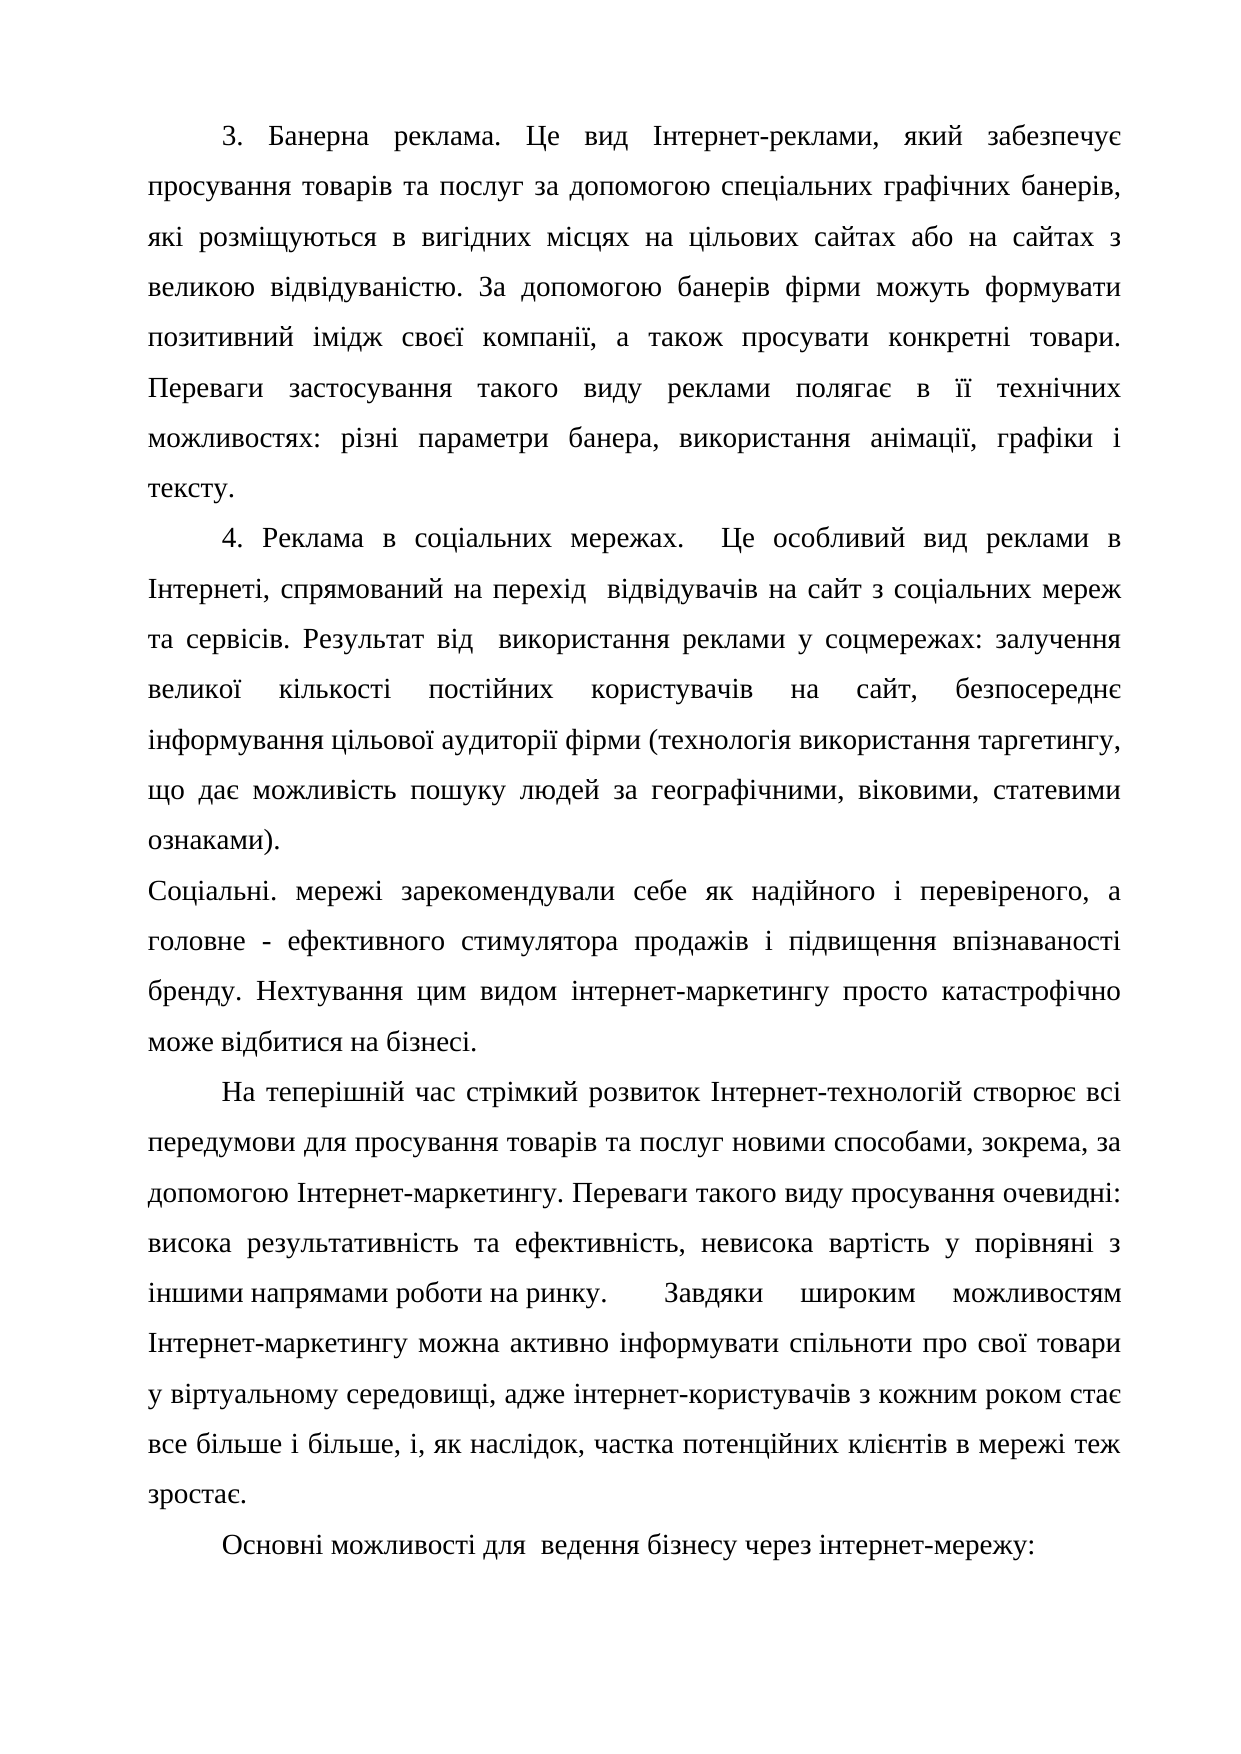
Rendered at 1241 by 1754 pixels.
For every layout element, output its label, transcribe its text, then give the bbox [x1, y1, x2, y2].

text 4. Реклама в соціальних мережах. Це особливий вид реклами в Інтернеті, спрямований на перехід відвідувачів на сайт з соціальних мереж та сервісів. Результат від використання реклами у соцмережах: залучення великої кількості постійних користувачів на сайт, безпосереднє інформування цільової аудиторії фірми (технологія використання таргетингу, що дає можливість пошуку людей за географічними, віковими, статевими ознаками). [148, 521, 1122, 856]
text На теперішній час стрімкий розвиток Інтернет-технологій створює всі передумови для просування товарів та послуг новими способами, зокрема, за допомогою Інтернет-маркетингу. Переваги такого виду просування очевидні: висока результативність та ефективність, невисока вартість у порівняні з іншими напрямами роботи на ринку. Завдяки широким можливостям Інтернет-маркетингу можна активно інформувати спільноти про свої товари у віртуальному середовищі, адже інтернет-користувачів з кожним роком стає все більше і більше, і, як наслідок, частка потенційних клієнтів в мережі теж зростає. [148, 1074, 1122, 1510]
text Основні можливості для ведення бізнесу через інтернет-мережу: [148, 1527, 1122, 1560]
text Соціальні. мережі зарекомендували себе як надійного і перевіреного, а головне - ефективного стимулятора продажів і підвищення впізнаваності бренду. Нехтування цим видом інтернет-маркетингу просто катастрофічно може відбитися на бізнесі. [148, 873, 1122, 1057]
text 3. Банерна реклама. Це вид Інтернет-реклами, який забезпечує просування товарів та послуг за допомогою спеціальних графічних банерів, які розміщуються в вигідних місцях на цільових сайтах або на сайтах з великою відвідуваністю. За допомогою банерів фірми можуть формувати позитивний імідж своєї компанії, а також просувати конкретні товари. Переваги застосування такого виду реклами полягає в її технічних можливостях: різні параметри банера, використання анімації, графіки і тексту. [148, 118, 1122, 504]
